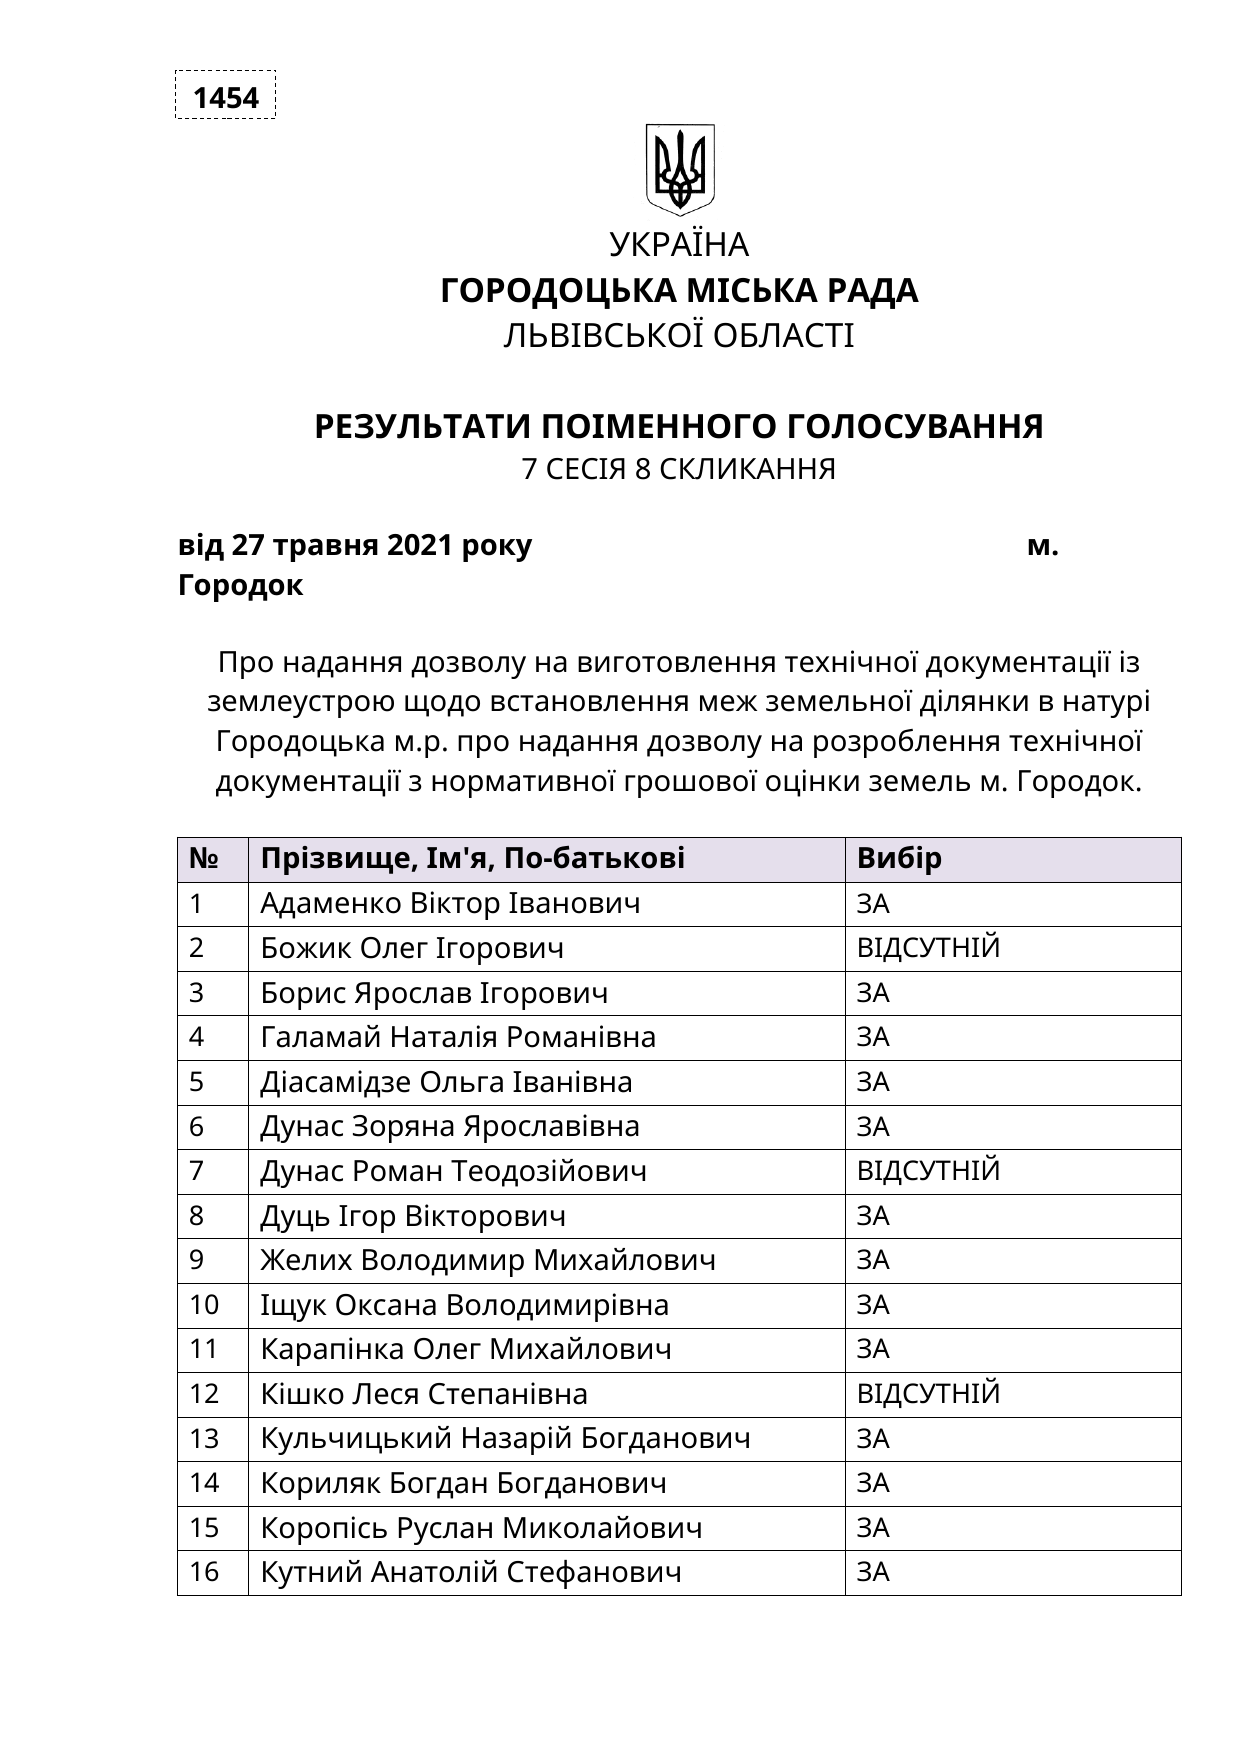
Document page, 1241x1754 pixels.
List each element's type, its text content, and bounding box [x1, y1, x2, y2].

table_header № [178, 838, 248, 882]
table_cell Кутний Анатолій Стефанович [249, 1551, 845, 1595]
table_cell ЗА [846, 1106, 1181, 1149]
table_header Прізвище, Ім'я, По-батькові [249, 838, 845, 882]
table_cell 2 [178, 927, 248, 971]
table_cell ЗА [846, 1329, 1181, 1372]
table_cell Кульчицький Назарій Богданович [249, 1418, 845, 1461]
table_cell 12 [178, 1373, 248, 1417]
table_cell ЗА [846, 972, 1181, 1015]
table_header Вибір [846, 838, 1181, 882]
table_cell Галамай Наталія Романівна [249, 1016, 845, 1060]
table_cell 10 [178, 1284, 248, 1327]
table_cell 11 [178, 1329, 248, 1372]
text від 27 травня 2021 року м. Городок [177, 525, 1181, 604]
table_cell 13 [178, 1418, 248, 1461]
table_cell 7 [178, 1150, 248, 1194]
table_cell Кішко Леся Степанівна [249, 1373, 845, 1417]
table_cell Діасамідзе Ольга Іванівна [249, 1061, 845, 1104]
table_cell Дуць Ігор Вікторович [249, 1195, 845, 1238]
table_cell Кориляк Богдан Богданович [249, 1462, 845, 1506]
table_cell Коропісь Руслан Миколайович [249, 1507, 845, 1550]
table_cell Іщук Оксана Володимирівна [249, 1284, 845, 1327]
table_cell ЗА [846, 1239, 1181, 1283]
table_cell ВІДСУТНІЙ [846, 1150, 1181, 1194]
table_cell ЗА [846, 1507, 1181, 1550]
table_cell ВІДСУТНІЙ [846, 927, 1181, 971]
table_cell 9 [178, 1239, 248, 1283]
table_cell 3 [178, 972, 248, 1015]
table_cell ЗА [846, 1061, 1181, 1104]
table_cell 8 [178, 1195, 248, 1238]
picture [633, 118, 726, 221]
table_cell ЗА [846, 883, 1181, 926]
text ГОРОДОЦЬКА МІСЬКА РАДА [177, 266, 1181, 312]
table_cell ЗА [846, 1284, 1181, 1327]
table_cell ЗА [846, 1195, 1181, 1238]
table_cell Карапінка Олег Михайлович [249, 1329, 845, 1372]
table_cell Адаменко Віктор Іванович [249, 883, 845, 926]
table_cell Борис Ярослав Ігорович [249, 972, 845, 1015]
table_cell 15 [178, 1507, 248, 1550]
text 7 СЕСІЯ 8 СКЛИКАННЯ [177, 448, 1181, 488]
text Про надання дозволу на виготовлення технічної документації із землеустрою щодо встановлення меж земельної ділянки в натурі Городоцька м.р. про надання дозволу на розроблення технічної документації з нормативної грошової оцінки земель м. Городок. [177, 641, 1181, 800]
table_cell 5 [178, 1061, 248, 1104]
table_cell 6 [178, 1106, 248, 1149]
text ЛЬВІВСЬКОЇ ОБЛАСТІ [177, 312, 1181, 357]
table_cell ВІДСУТНІЙ [846, 1373, 1181, 1417]
table_cell 14 [178, 1462, 248, 1506]
text УКРАЇНА [177, 221, 1181, 266]
table_cell Желих Володимир Михайлович [249, 1239, 845, 1283]
text РЕЗУЛЬТАТИ ПОІМЕННОГО ГОЛОСУВАННЯ [177, 403, 1181, 448]
table_cell Дунас Зоряна Ярославівна [249, 1106, 845, 1149]
table_cell ЗА [846, 1462, 1181, 1506]
table_cell 1 [178, 883, 248, 926]
table_cell ЗА [846, 1016, 1181, 1060]
table_cell 16 [178, 1551, 248, 1595]
table_cell Дунас Роман Теодозійович [249, 1150, 845, 1194]
table_cell Божик Олег Ігорович [249, 927, 845, 971]
table_cell 4 [178, 1016, 248, 1060]
table_cell ЗА [846, 1551, 1181, 1595]
table_cell ЗА [846, 1418, 1181, 1461]
